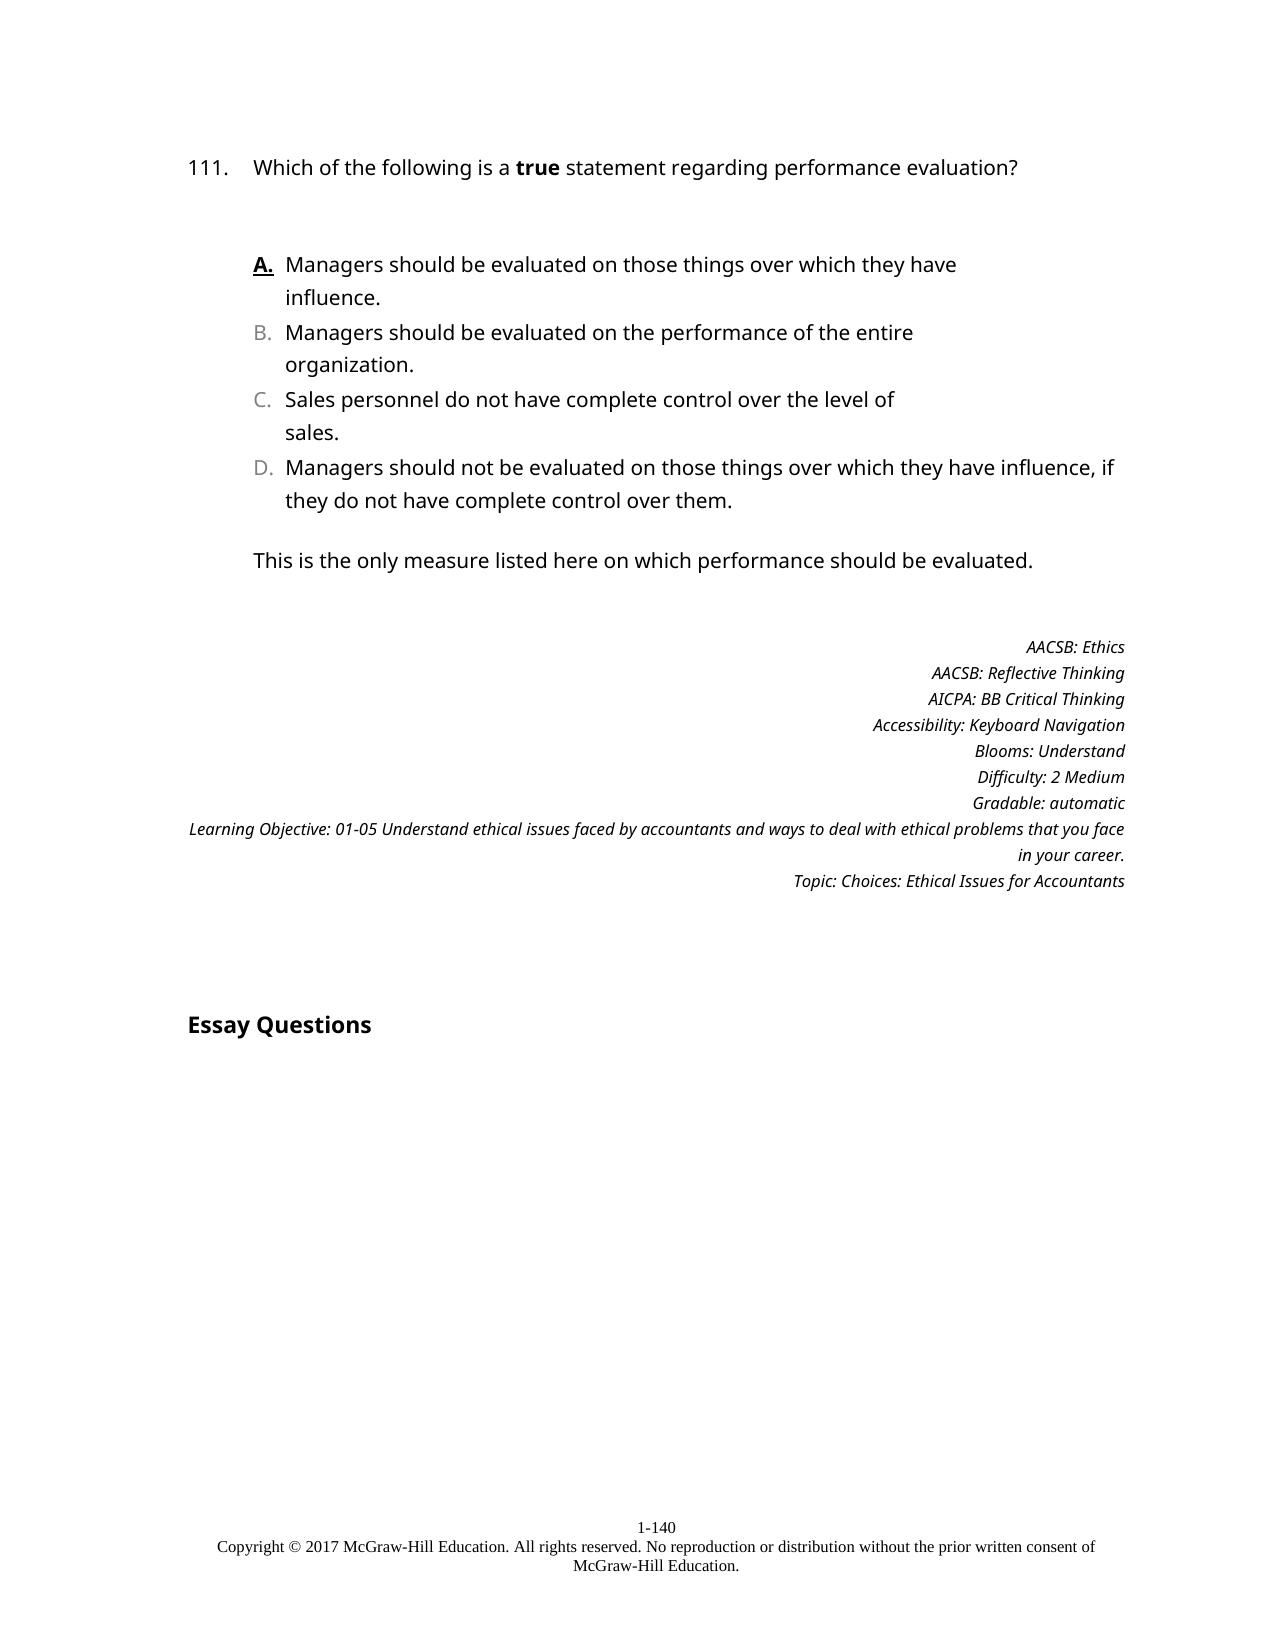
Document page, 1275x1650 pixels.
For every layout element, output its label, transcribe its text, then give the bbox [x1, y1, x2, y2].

table_header AACSB: Ethics AACSB: Reflective Thinking AICPA: BB Critical Thinking Accessibility: Keyboard Navigation Blooms: Understand Difficulty: 2 Medium Gradable: automatic Learning Objective: 01-05 Understand ethical issues faced by accountants and ways to deal with ethical problems that you face in your career. Topic: Choices: Ethical Issues for Accountants [188, 635, 1125, 928]
table_header 111. [188, 153, 253, 606]
table_header Which of the following is a true statement regarding performance evaluation? This is the only measure listed here on which performance should be evaluated. [253, 153, 1125, 606]
text Essay Questions [187, 982, 1125, 1076]
